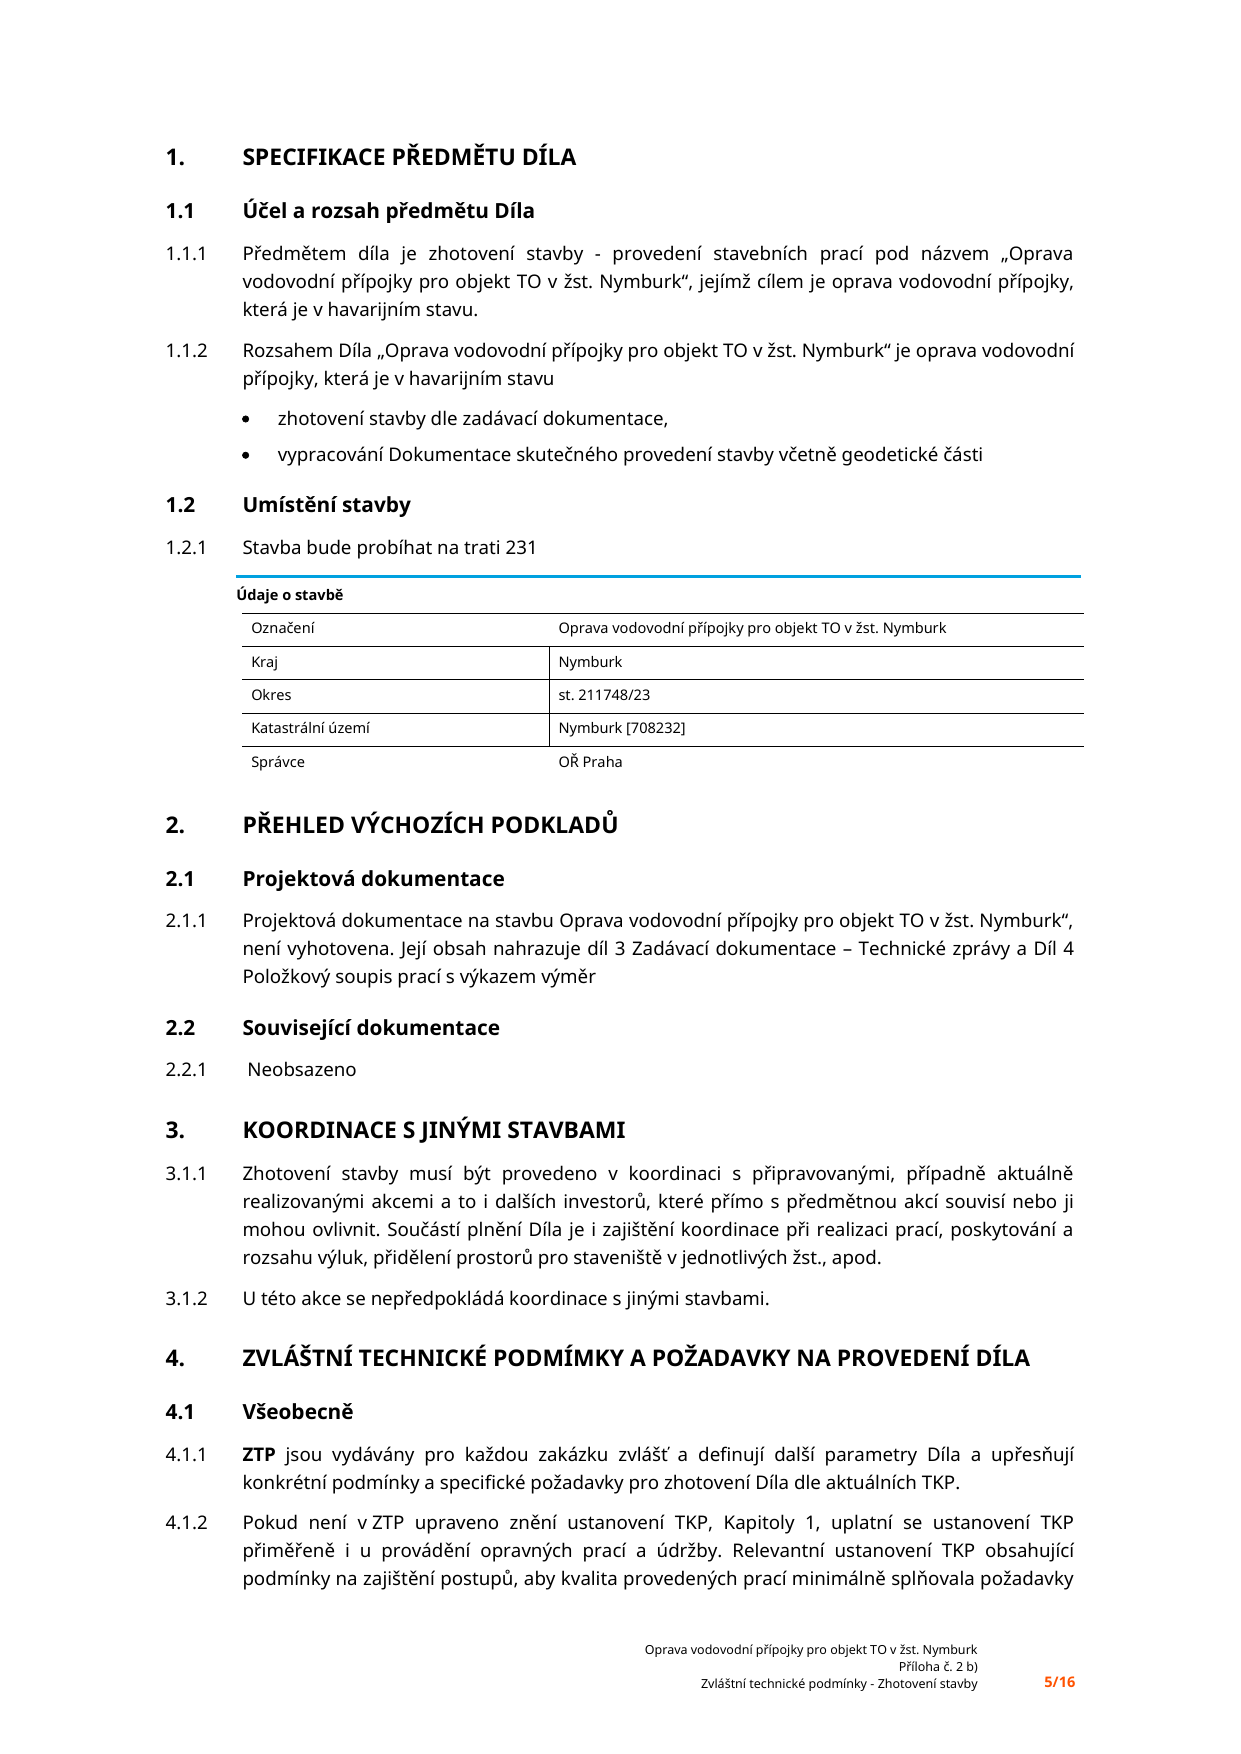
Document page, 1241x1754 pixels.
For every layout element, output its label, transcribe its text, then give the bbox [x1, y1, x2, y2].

table_cell Katastrální území [242, 714, 549, 746]
list Projektová dokumentace [165, 864, 1075, 892]
list Zhotovení stavby musí být provedeno v koordinaci s připravovanými, případně aktuálně realizovanými akcemi a to i dalších investorů, které přímo s předmětnou akcí souvisí nebo ji mohou ovlivnit. Součástí plnění Díla je i zajištění koordinace při realizaci prací, poskytování a rozsahu výluk, přidělení prostorů pro staveniště v jednotlivých žst., apod. [165, 1160, 1075, 1270]
text vypracování Dokumentace skutečného provedení stavby včetně geodetické části [242, 442, 1075, 467]
table_cell Nymburk [550, 647, 1084, 679]
table_header Oprava vodovodní přípojky pro objekt TO v žst. Nymburk [549, 614, 1084, 646]
list Stavba bude probíhat na trati 231 [165, 534, 1075, 560]
list PŘEHLED VÝCHOZÍCH PODKLADŮ [165, 809, 1075, 840]
table_header Označení [242, 614, 549, 646]
table_cell st. 211748/23 [550, 680, 1084, 713]
table_cell Okres [242, 680, 549, 713]
list Zvláštní TECHNICKÉ podmímky a požadavky na PROVEDENÍ DÍLA [165, 1342, 1075, 1373]
list SPECIFIKACE PŘEDMĚTU DÍLA [165, 141, 1075, 173]
table_cell Kraj [242, 647, 549, 679]
list Umístění stavby [165, 491, 1075, 519]
text Údaje o stavbě [236, 578, 1081, 604]
text zhotovení stavby dle zadávací dokumentace, [242, 405, 1075, 431]
list Účel a rozsah předmětu Díla [165, 197, 1075, 225]
list Neobsazeno [165, 1056, 1075, 1082]
table_cell OŘ Praha [549, 747, 1084, 779]
text Předmětem díla je zhotovení stavby - provedení stavebních prací pod názvem „Oprava vodovodní přípojky pro objekt TO v žst. Nymburk“, jejímž cílem je oprava vodovodní přípojky, která je v havarijním stavu. [165, 240, 1075, 322]
text Rozsahem Díla „Oprava vodovodní přípojky pro objekt TO v žst. Nymburk“ je oprava vodovodní přípojky, která je v havarijním stavu [165, 337, 1075, 390]
list Související dokumentace [165, 1013, 1075, 1041]
table_cell Nymburk [708232] [550, 714, 1084, 746]
list U této akce se nepředpokládá koordinace s jinými stavbami. [165, 1285, 1075, 1311]
table_cell Správce [242, 747, 549, 779]
text Projektová dokumentace na stavbu Oprava vodovodní přípojky pro objekt TO v žst. Nymburk“, není vyhotovena. Její obsah nahrazuje díl 3 Zadávací dokumentace – Technické zprávy a Díl 4 Položkový soupis prací s výkazem výměr [165, 908, 1075, 989]
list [165, 1510, 1075, 1591]
list ZTP jsou vydávány pro každou zakázku zvlášť a definují další parametry Díla a upřesňují konkrétní podmínky a specifické požadavky pro zhotovení Díla dle aktuálních TKP. [165, 1441, 1075, 1495]
list KOORDINACE S JINÝMI STAVBAMI [165, 1113, 1075, 1145]
list Všeobecně [165, 1397, 1075, 1426]
